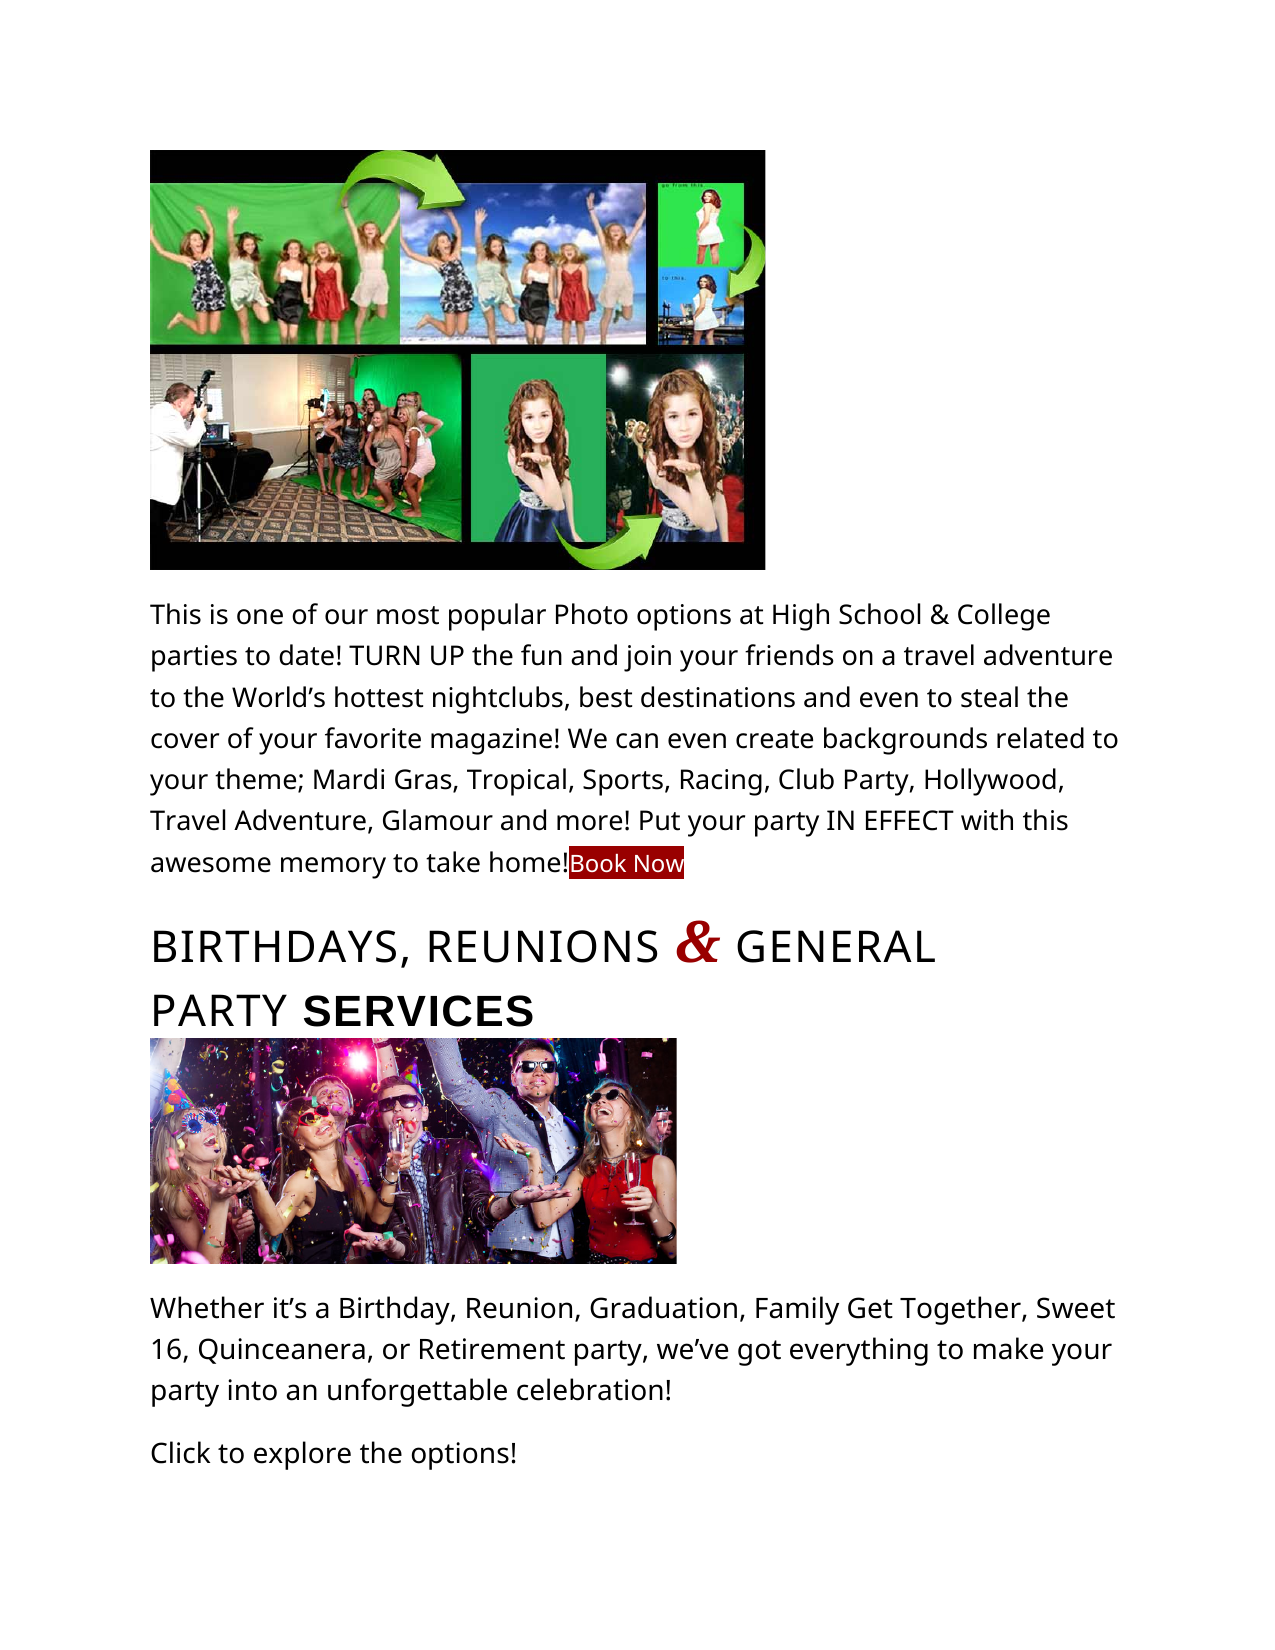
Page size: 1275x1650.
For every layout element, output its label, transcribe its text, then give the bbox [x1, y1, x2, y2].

subtitle BIRTHDAYS, REUNIONS & GENERAL PARTY SERVICES [150, 901, 1125, 1039]
text Click to explore the options! [150, 1430, 1125, 1471]
text This is one of our most popular Photo options at High School & College parties to date! TURN UP the fun and join your friends on a travel adventure to the World’s hottest nightclubs, best destinations and even to steal the cover of your favorite magazine! We can even create backgrounds related to your theme; Mardi Gras, Tropical, Sports, Racing, Club Party, Hollywood, Travel Adventure, Glamour and more! Put your party IN EFFECT with this awesome memory to take home!Book Now [150, 591, 1125, 880]
text Whether it’s a Birthday, Reunion, Graduation, Family Get Together, Sweet 16, Quinceanera, or Retirement party, we’ve got everything to make your party into an unforgettable celebration! [150, 1285, 1125, 1409]
picture [150, 1038, 677, 1264]
picture [150, 150, 766, 570]
